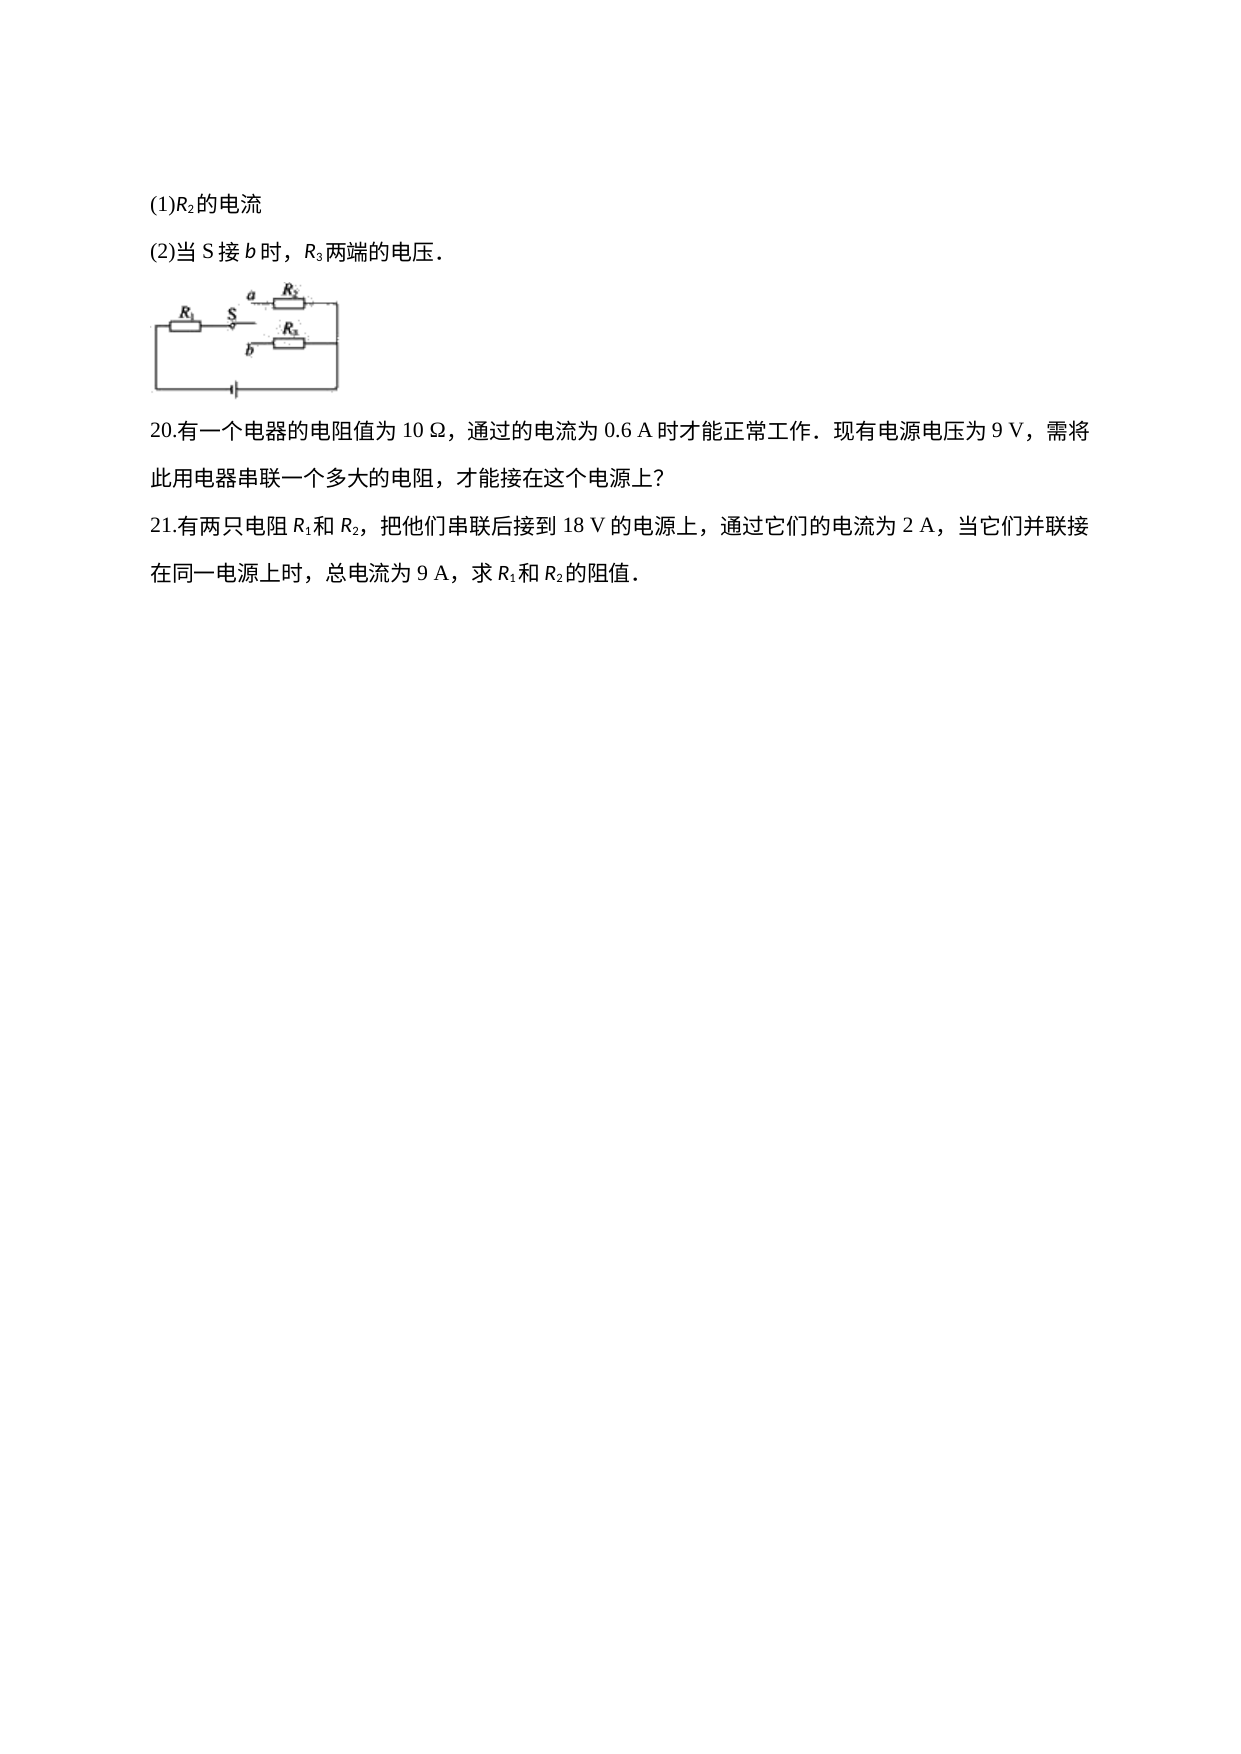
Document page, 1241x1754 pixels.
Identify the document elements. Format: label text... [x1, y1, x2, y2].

text 21.有两只电阻R1和R2，把他们串联后接到18 V的电源上，通过它们的电流为2 A，当它们并联接在同一电源上时，总电流为9 A，求R1和R2的阻值． [150, 509, 1090, 588]
text (2)当S接b时，R3两端的电压． [150, 235, 1090, 267]
picture [150, 282, 341, 401]
text (1)R2的电流 [150, 187, 1090, 219]
text 20.有一个电器的电阻值为10 Ω，通过的电流为0.6 A时才能正常工作．现有电源电压为9 V，需将此用电器串联一个多大的电阻，才能接在这个电源上？ [150, 414, 1090, 493]
